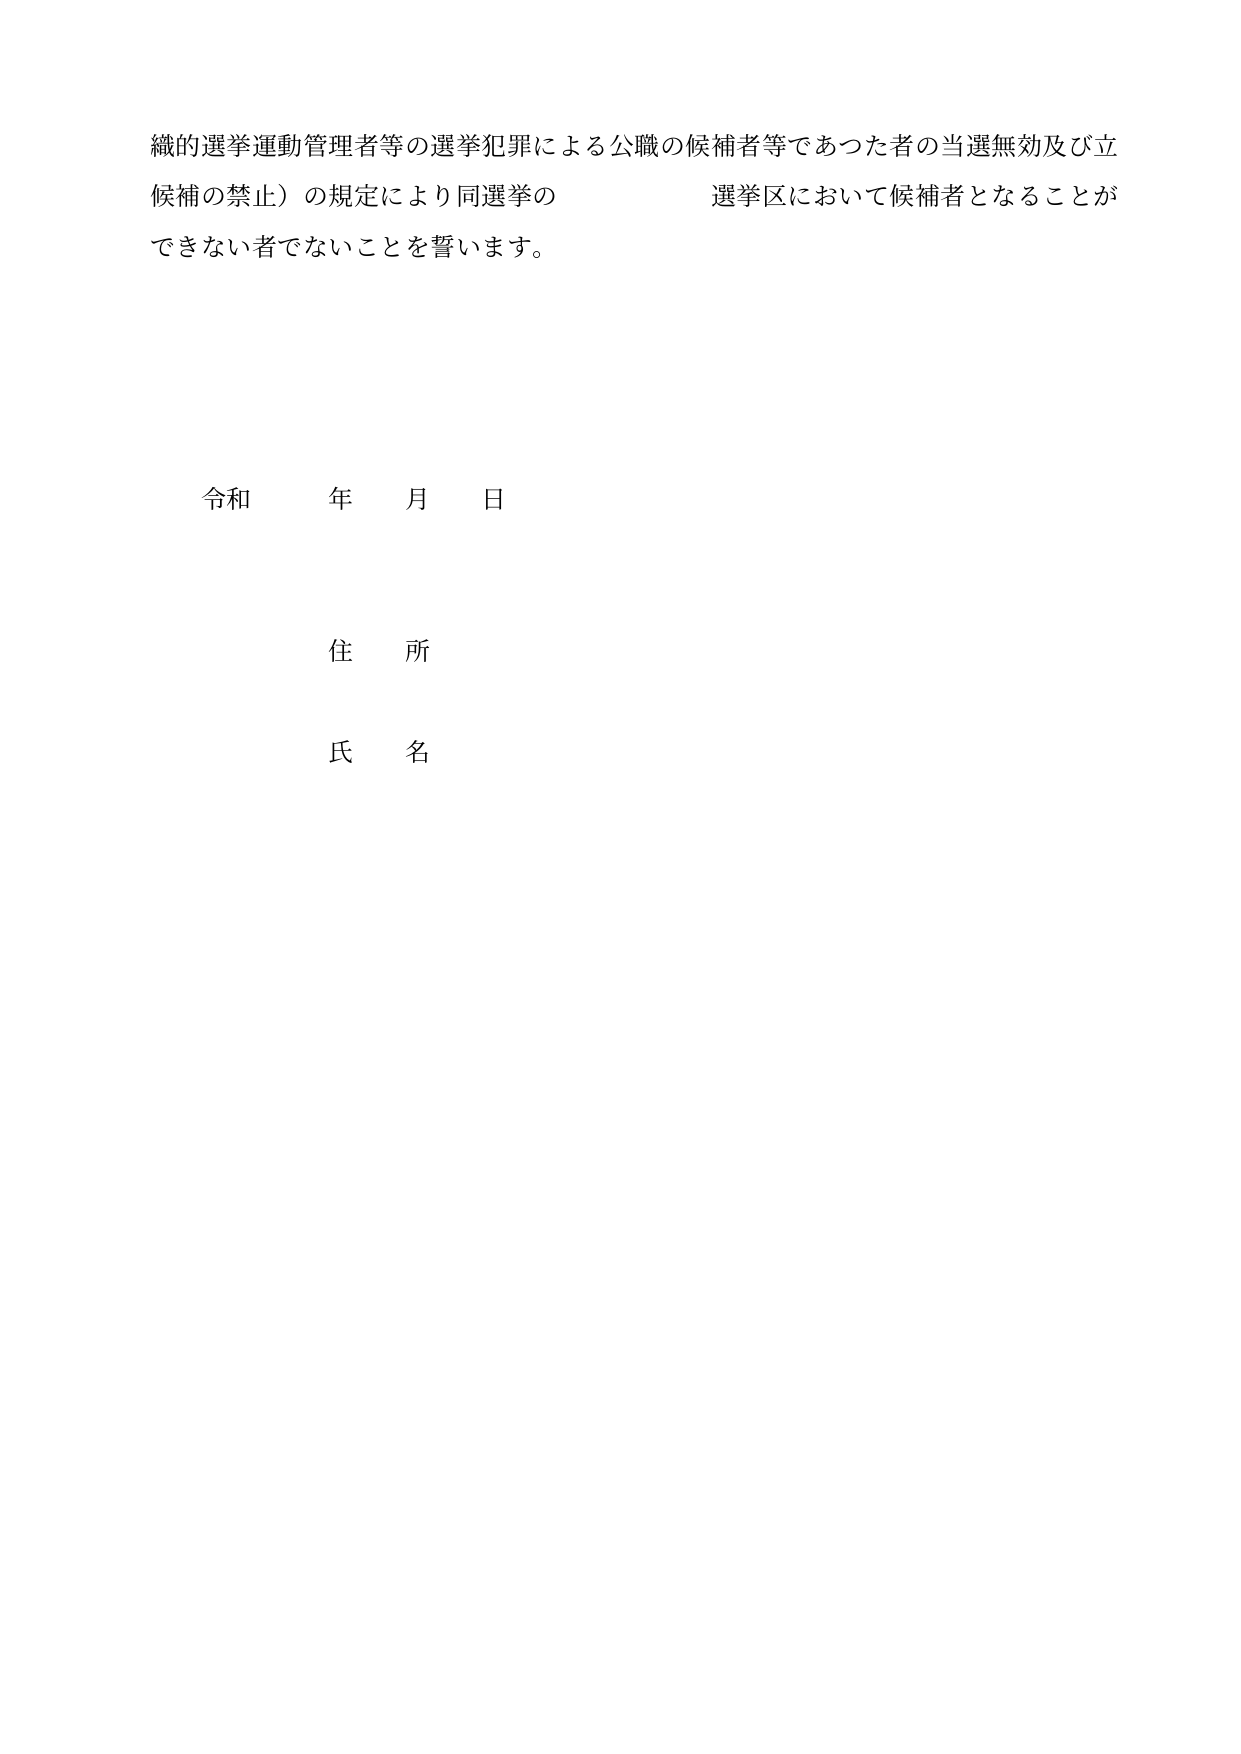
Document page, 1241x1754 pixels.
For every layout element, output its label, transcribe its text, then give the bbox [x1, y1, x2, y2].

text 氏 名 [150, 725, 1120, 776]
text 令和 年 月 日 [150, 473, 1120, 523]
text 住 所 [150, 624, 1120, 675]
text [150, 119, 1120, 271]
